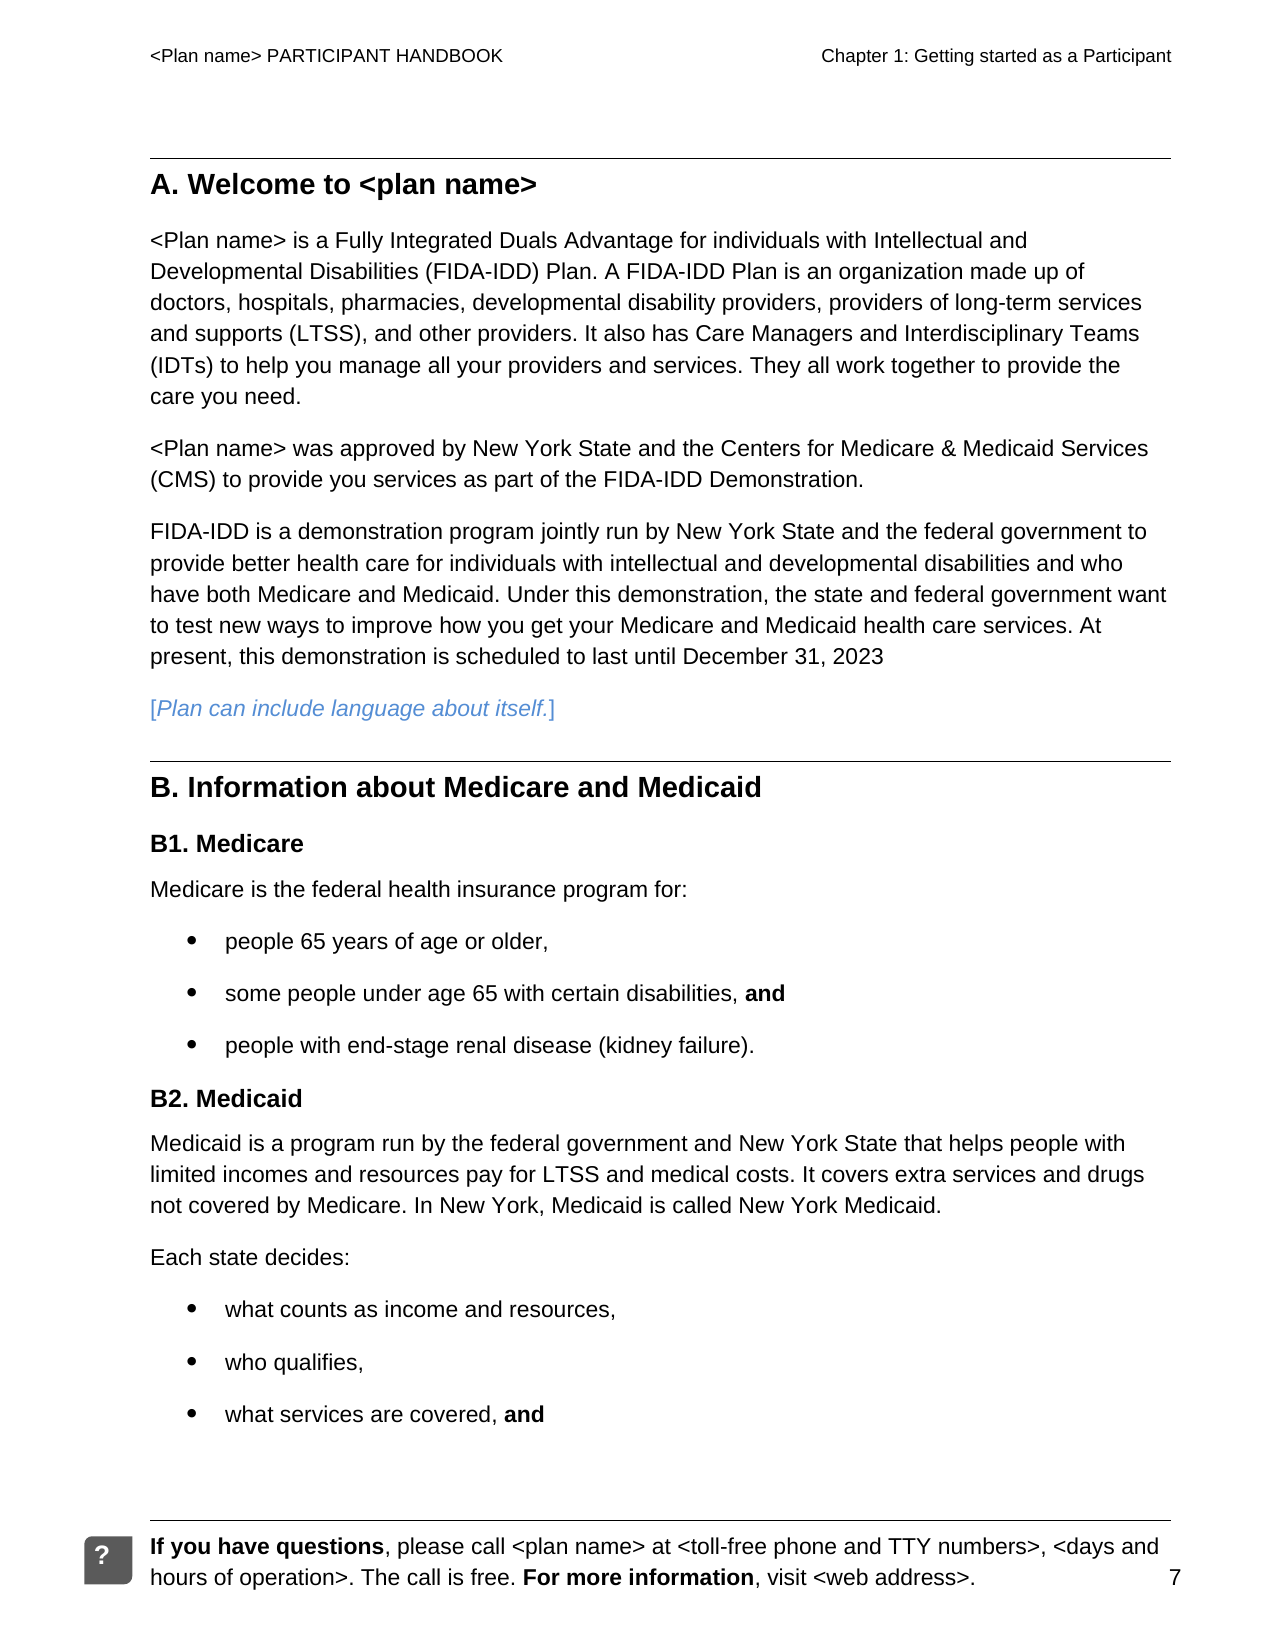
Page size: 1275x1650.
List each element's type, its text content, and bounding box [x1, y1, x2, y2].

text Medicare is the federal health insurance program for: [150, 872, 1171, 903]
text <Plan name> was approved by New York State and the Centers for Medicare & Medicaid Services (CMS) to provide you services as part of the FIDA-IDD Demonstration. [150, 431, 1171, 494]
subtitle Welcome to <plan name> [150, 159, 1171, 202]
subtitle B2. Medicaid [150, 1080, 1096, 1114]
list people 65 years of age or older, [187, 924, 1096, 955]
list who qualifies, [187, 1345, 1171, 1376]
text Medicaid is a program run by the federal government and New York State that helps people with limited incomes and resources pay for LTSS and medical costs. It covers extra services and drugs not covered by Medicare. In New York, Medicaid is called New York Medicaid. [150, 1126, 1171, 1220]
subtitle Information about Medicare and Medicaid [150, 762, 1171, 805]
text <Plan name> is a Fully Integrated Duals Advantage for individuals with Intellectual and Developmental Disabilities (FIDA-IDD) Plan. A FIDA-IDD Plan is an organization made up of doctors, hospitals, pharmacies, developmental disability providers, providers of long-term services and supports (LTSS), and other providers. It also has Care Managers and Interdisciplinary Teams (IDTs) to help you manage all your providers and services. They all work together to provide the care you need. [150, 223, 1171, 411]
subtitle B1. Medicare [150, 826, 1096, 859]
list people with end-stage renal disease (kidney failure). [187, 1028, 1096, 1059]
text [Plan can include language about itself.] [150, 692, 1171, 723]
text FIDA-IDD is a demonstration program jointly run by New York State and the federal government to provide better health care for individuals with intellectual and developmental disabilities and who have both Medicare and Medicaid. Under this demonstration, the state and federal government want to test new ways to improve how you get your Medicare and Medicaid health care services. At present, this demonstration is scheduled to last until December 31, 2023 [150, 515, 1171, 671]
list some people under age 65 with certain disabilities, and [187, 976, 1096, 1007]
list what services are covered, and [187, 1397, 1171, 1428]
list what counts as income and resources, [187, 1293, 1171, 1324]
text Each state decides: [150, 1241, 1171, 1272]
